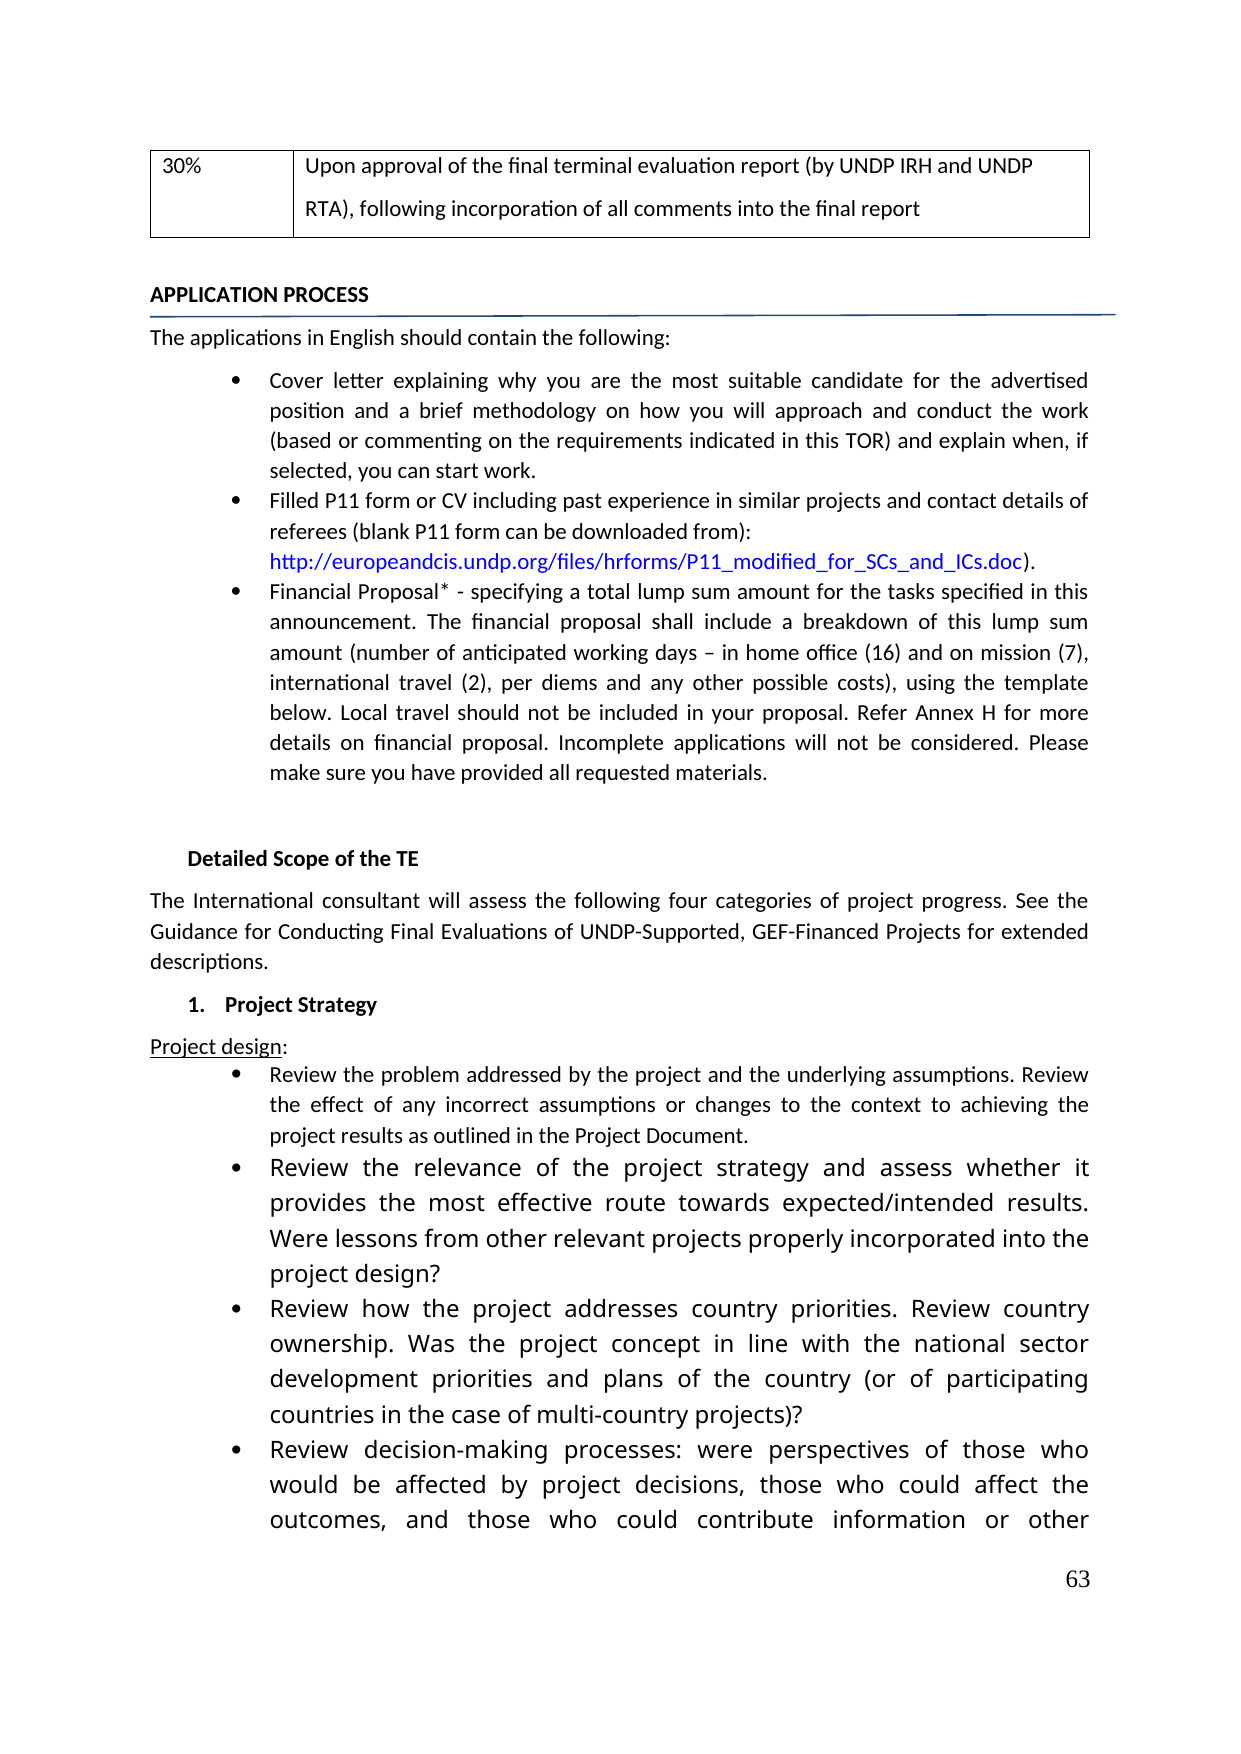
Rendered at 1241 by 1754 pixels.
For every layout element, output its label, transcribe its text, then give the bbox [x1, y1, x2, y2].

table_cell 30% [151, 151, 293, 237]
list Financial Proposal* - specifying a total lump sum amount for the tasks specified in this announcement. The financial proposal shall include a breakdown of this lump sum amount (number of anticipated working days – in home office (16) and on mission (7), international travel (2), per diems and any other possible costs), using the template below. Local travel should not be included in your proposal. Refer Annex H for more details on financial proposal. Incomplete applications will not be considered. Please make sure you have provided all requested materials. [232, 577, 1090, 786]
table_cell Upon approval of the final terminal evaluation report (by UNDP IRH and UNDP RTA), following incorporation of all comments into the final report [294, 151, 1089, 237]
list Review the problem addressed by the project and the underlying assumptions. Review the effect of any incorrect assumptions or changes to the context to achieving the project results as outlined in the Project Document. [232, 1060, 1090, 1149]
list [232, 1433, 1090, 1536]
text APPLICATION PROCESS [150, 280, 1090, 308]
list http://europeandcis.undp.org/files/hrforms/P11_modified_for_SCs_and_ICs.doc). [269, 547, 1090, 575]
text The applications in English should contain the following: [150, 323, 1090, 351]
text Detailed Scope of the TE [187, 844, 1090, 872]
list Review the relevance of the project strategy and assess whether it provides the most effective route towards expected/intended results. Were lessons from other relevant projects properly incorporated into the project design? [232, 1151, 1090, 1289]
text Project design: [150, 1032, 1090, 1060]
list Cover letter explaining why you are the most suitable candidate for the advertised position and a brief methodology on how you will approach and conduct the work (based or commenting on the requirements indicated in this TOR) and explain when, if selected, you can start work. [232, 366, 1090, 484]
text The International consultant will assess the following four categories of project progress. See the Guidance for Conducting Final Evaluations of UNDP-Supported, GEF-Financed Projects for extended descriptions. [150, 887, 1090, 975]
list Review how the project addresses country priorities. Review country ownership. Was the project concept in line with the national sector development priorities and plans of the country (or of participating countries in the case of multi-country projects)? [232, 1292, 1090, 1430]
list Project Strategy [187, 990, 1090, 1018]
list Filled P11 form or CV including past experience in similar projects and contact details of referees (blank P11 form can be downloaded from): [232, 487, 1090, 545]
